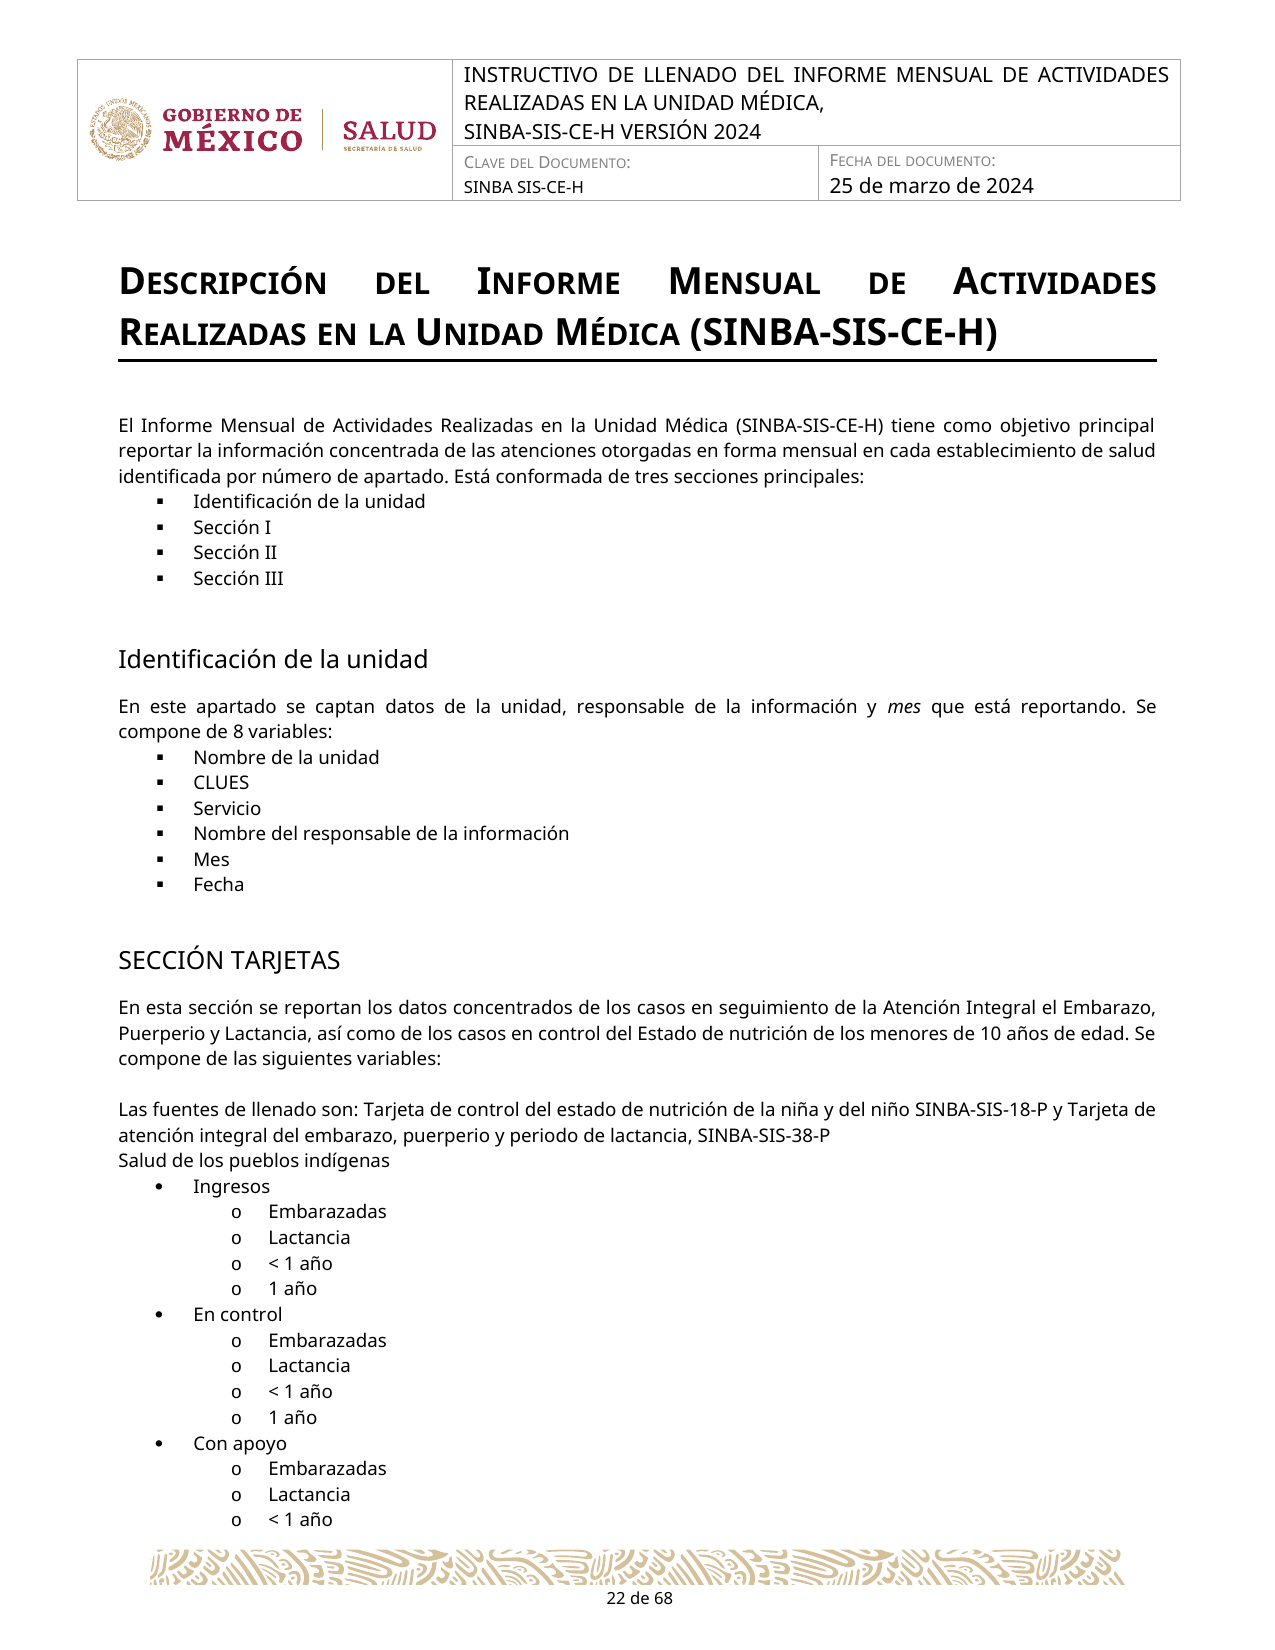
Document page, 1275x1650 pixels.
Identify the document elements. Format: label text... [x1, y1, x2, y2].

list Con apoyo [156, 1430, 1157, 1455]
list Lactancia [231, 1481, 1157, 1507]
list Sección II [156, 539, 1157, 565]
list Servicio [156, 795, 1157, 821]
list < 1 año [231, 1378, 1157, 1404]
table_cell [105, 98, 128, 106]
list Lactancia [231, 1224, 1157, 1250]
list En control [156, 1301, 1157, 1327]
list Identificación de la unidad [156, 488, 1157, 514]
subtitle Identificación de la unidad [118, 641, 1157, 675]
list Sección I [156, 514, 1157, 539]
list Sección III [156, 565, 1157, 591]
table_cell DE CONSULTA EXTERNA [90, 104, 144, 153]
list Lactancia [231, 1353, 1157, 1378]
list Nombre del responsable de la información [156, 821, 1157, 846]
list CLUES [156, 769, 1157, 795]
list Mes [156, 846, 1157, 872]
list Embarazadas [231, 1198, 1157, 1224]
text Salud de los pueblos indígenas [118, 1147, 1157, 1173]
list 1 año [231, 1276, 1157, 1301]
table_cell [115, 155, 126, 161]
list Embarazadas [231, 1327, 1157, 1353]
list < 1 año [231, 1507, 1157, 1532]
text El Informe Mensual de Actividades Realizadas en la Unidad Médica (SINBA-SIS-CE-H) tiene como objetivo principal reportar la información concentrada de las atenciones otorgadas en forma mensual en cada establecimiento de salud identificada por número de apartado. Está conformada de tres secciones principales: [118, 412, 1157, 488]
text En esta sección se reportan los datos concentrados de los casos en seguimiento de la Atención Integral el Embarazo, Puerperio y Lactancia, así como de los casos en control del Estado de nutrición de los menores de 10 años de edad. Se compone de las siguientes variables: [118, 994, 1157, 1071]
list < 1 año [231, 1250, 1157, 1276]
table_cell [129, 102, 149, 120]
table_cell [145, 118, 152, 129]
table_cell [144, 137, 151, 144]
list Fecha [156, 872, 1157, 897]
list Nombre de la unidad [156, 744, 1157, 769]
list Embarazadas [231, 1455, 1157, 1481]
text En este apartado se captan datos de la unidad, responsable de la información y mes que está reportando. Se compone de 8 variables: [118, 693, 1157, 744]
text Las fuentes de llenado son: Tarjeta de control del estado de nutrición de la niña y del niño SINBA-SIS-18-P y Tarjeta de atención integral del embarazo, puerperio y periodo de lactancia, SINBA-SIS-38-P [118, 1096, 1157, 1147]
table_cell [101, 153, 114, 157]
subtitle Descripción del Informe Mensual de Actividades Realizadas en la Unidad Médica (SINBA-SIS-CE-H) [118, 255, 1157, 359]
list Ingresos [156, 1173, 1157, 1198]
subtitle SECCIÓN TARJETAS [118, 943, 1157, 977]
list 1 año [231, 1404, 1157, 1430]
